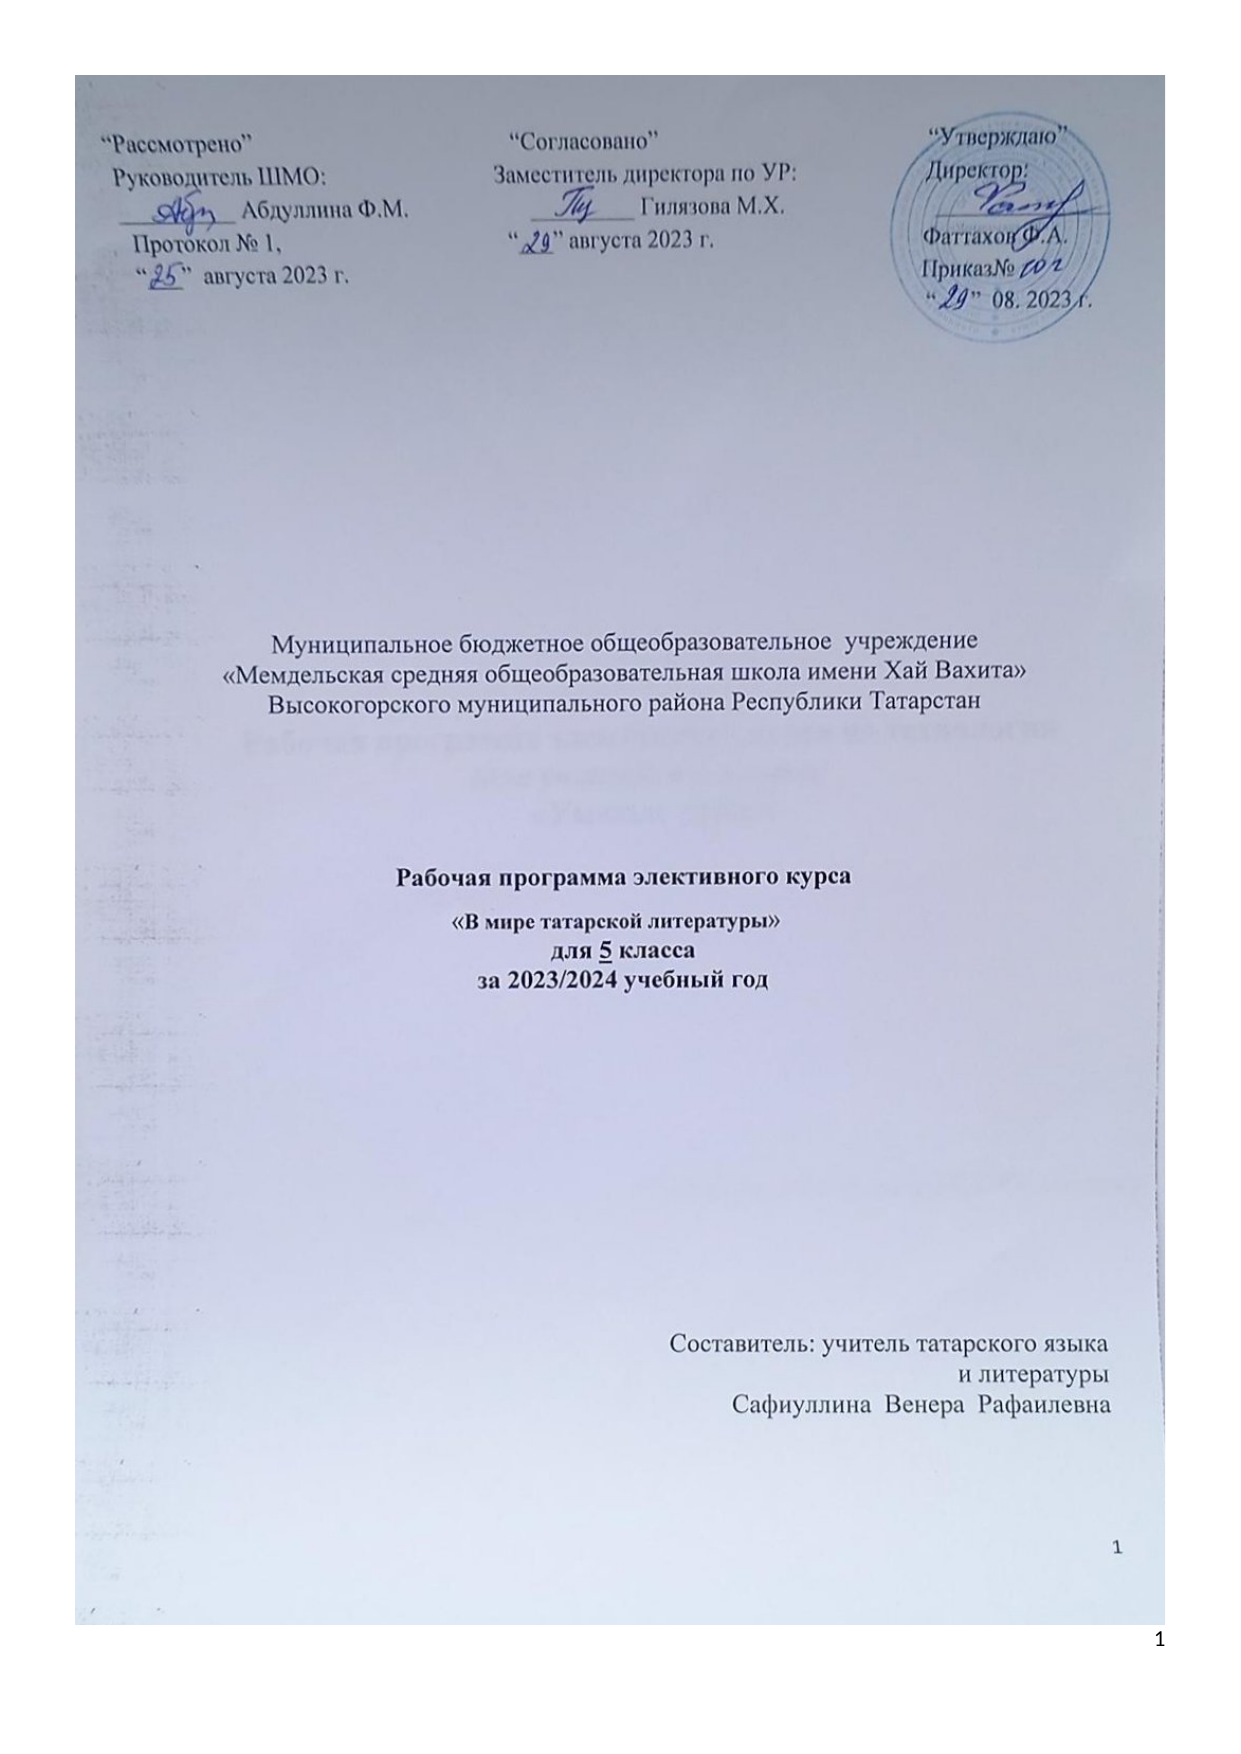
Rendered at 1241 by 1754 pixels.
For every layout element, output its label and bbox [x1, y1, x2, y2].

picture [75, 75, 1166, 1625]
